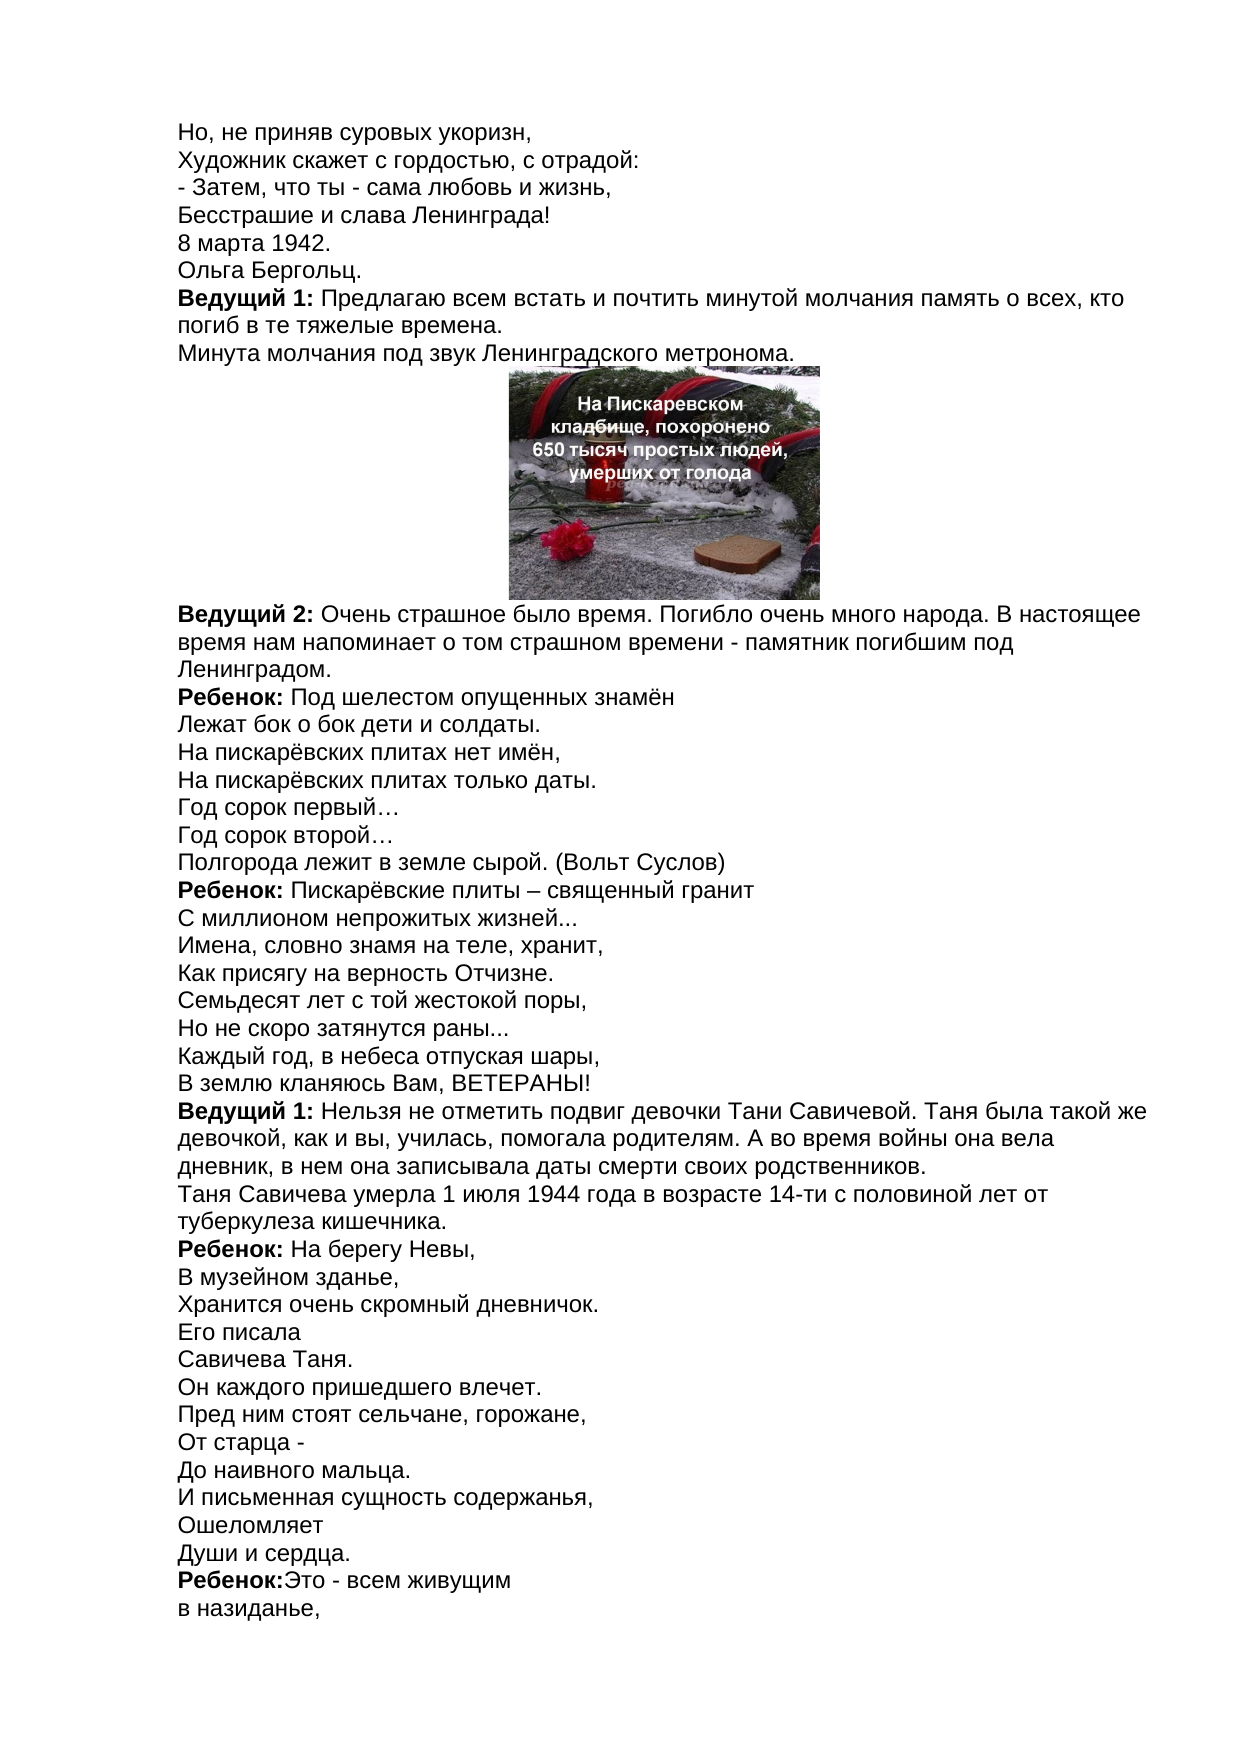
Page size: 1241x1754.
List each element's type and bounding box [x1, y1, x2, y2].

picture [508, 366, 820, 600]
text [177, 600, 1152, 1621]
text [177, 118, 1152, 367]
